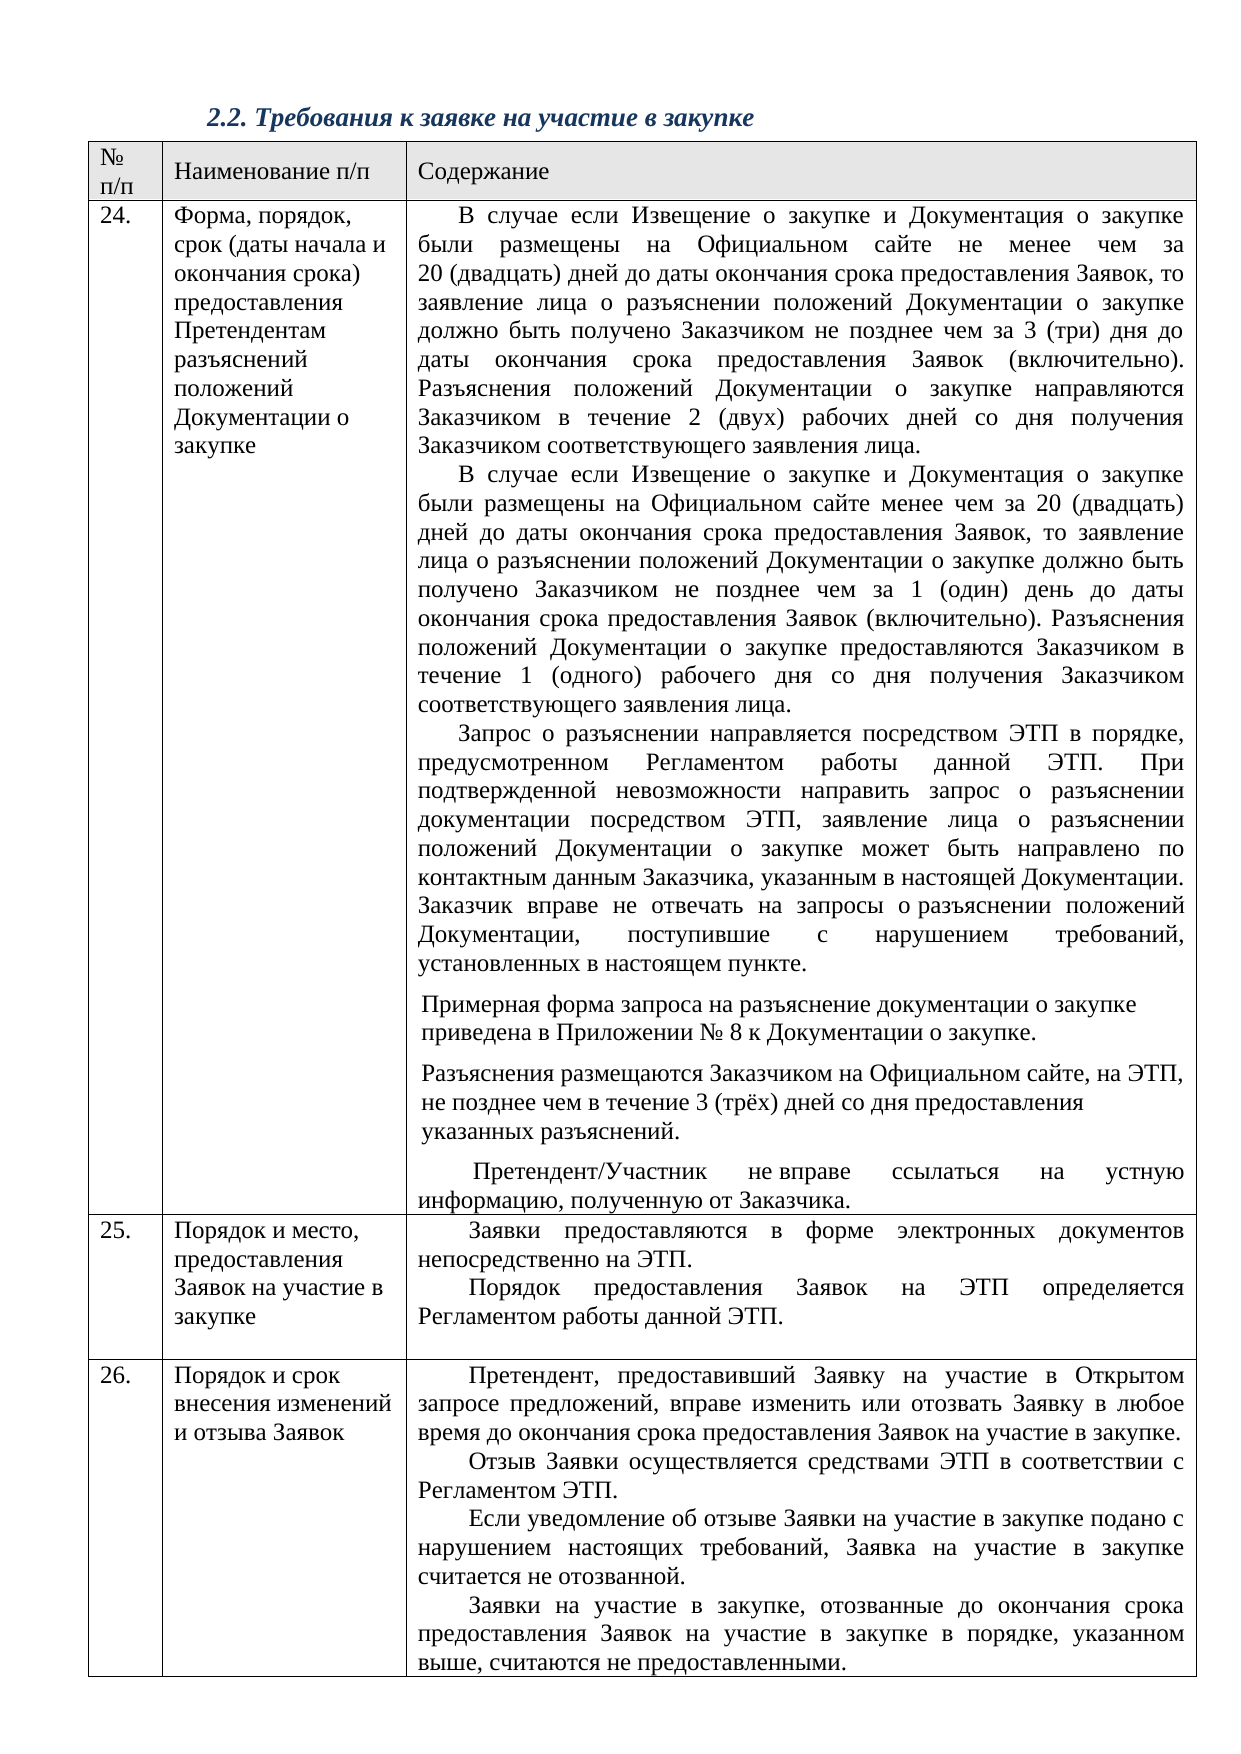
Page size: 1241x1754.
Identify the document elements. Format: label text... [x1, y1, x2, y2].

table_cell [89, 1360, 162, 1676]
table_cell Порядок и место, предоставления Заявок на участие в закупке [163, 1215, 406, 1359]
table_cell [407, 1360, 1196, 1676]
table_cell Форма, порядок, срок (даты начала и окончания срока) предоставления Претендентам разъяснений положений Документации о закупке [163, 201, 406, 1214]
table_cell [163, 1360, 406, 1676]
table_cell [89, 1215, 162, 1359]
table_header Наименование п/п [163, 142, 406, 199]
table_header Содержание [407, 142, 1196, 199]
subtitle 2.2. Требования к заявке на участие в закупке [207, 101, 1181, 132]
table_cell В случае если Извещение о закупке и Документация о закупке были размещены на Официальном сайте не менее чем за 20 (двадцать) дней до даты окончания срока предоставления Заявок, то заявление лица о разъяснении положений Документации о закупке должно быть получено Заказчиком не позднее чем за 3 (три) дня до даты окончания срока предоставления Заявок (включительно). Разъяснения положений Документации о закупке направляются Заказчиком в течение 2 (двух) рабочих дней со дня получения Заказчиком соответствующего заявления лица. В случае если Извещение о закупке и Документация о закупке были размещены на Официальном сайте менее чем за 20 (двадцать) дней до даты окончания срока предоставления Заявок, то заявление лица о разъяснении положений Документации о закупке должно быть получено Заказчиком не позднее чем за 1 (один) день до даты окончания срока предоставления Заявок (включительно). Разъяснения положений Документации о закупке предоставляются Заказчиком в течение 1 (одного) рабочего дня со дня получения Заказчиком соответствующего заявления лица. Запрос о разъяснении направляется посредством ЭТП в порядке, предусмотренном Регламентом работы данной ЭТП. При подтвержденной невозможности направить запрос о разъяснении документации посредством ЭТП, заявление лица о разъяснении положений Документации о закупке может быть направлено по контактным данным Заказчика, указанным в настоящей Документации. Заказчик вправе не отвечать на запросы о разъяснении положений Документации, поступившие с нарушением требований, установленных в настоящем пункте. Примерная форма запроса на разъяснение документации о закупке приведена в Приложении № 8 к Документации о закупке. Разъяснения размещаются Заказчиком на Официальном сайте, на ЭТП, не позднее чем в течение 3 (трёх) дней со дня предоставления указанных разъяснений. Претендент/Участник не вправе ссылаться на устную информацию, полученную от Заказчика. [407, 201, 1196, 1214]
table_cell Заявки предоставляются в форме электронных документов непосредственно на ЭТП. Порядок предоставления Заявок на ЭТП определяется Регламентом работы данной ЭТП. [407, 1215, 1196, 1359]
table_cell [89, 201, 162, 1214]
table_header № п/п [89, 142, 162, 199]
